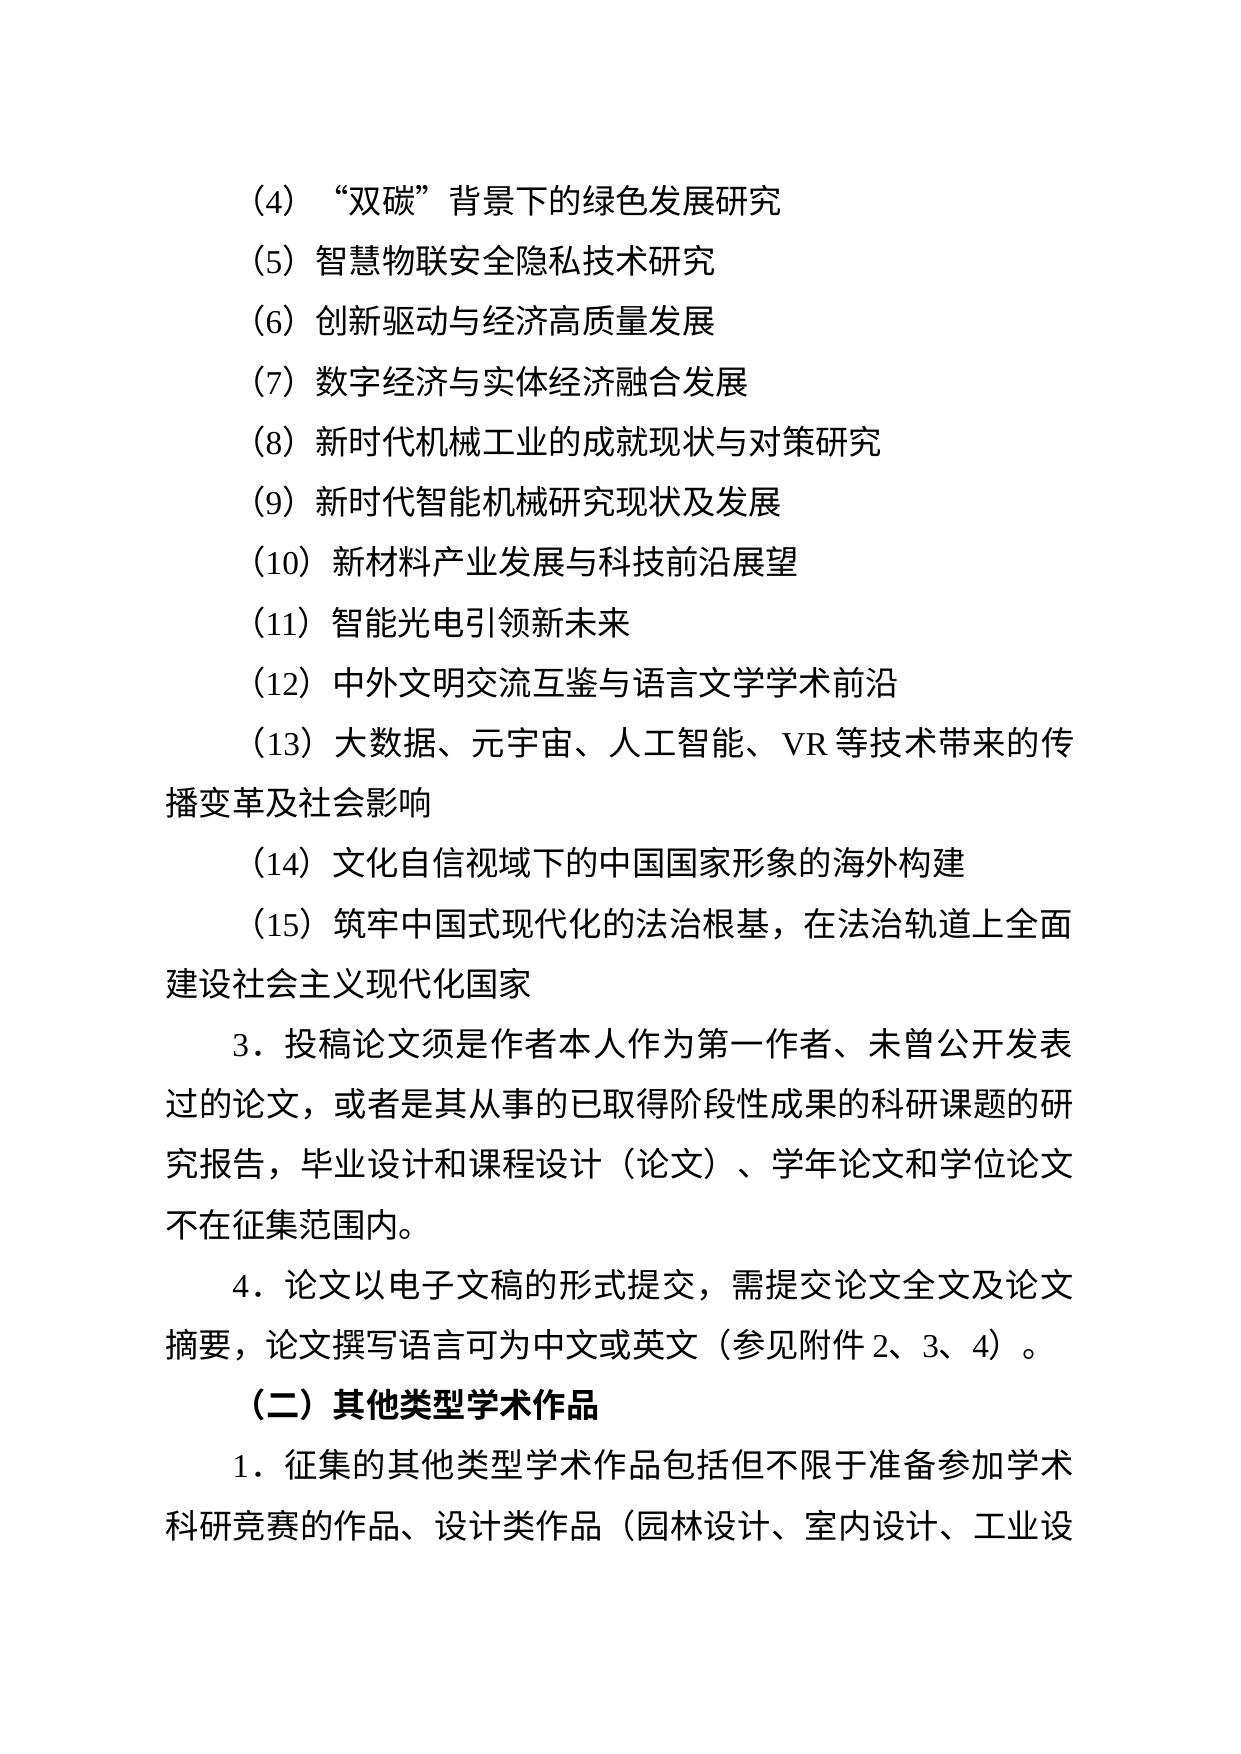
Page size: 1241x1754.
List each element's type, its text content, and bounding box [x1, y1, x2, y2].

text 4．论文以电子文稿的形式提交，需提交论文全文及论文摘要，论文撰写语言可为中文或英文（参见附件2、3、4）。 [165, 1249, 1075, 1369]
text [165, 1430, 1075, 1550]
text （11）智能光电引领新未来 [165, 587, 1075, 647]
text （14）文化自信视域下的中国国家形象的海外构建 [165, 828, 1075, 888]
text （10）新材料产业发展与科技前沿展望 [165, 527, 1075, 587]
text （13）大数据、元宇宙、人工智能、VR等技术带来的传播变革及社会影响 [165, 707, 1075, 828]
text （9）新时代智能机械研究现状及发展 [165, 466, 1075, 527]
text （4）“双碳”背景下的绿色发展研究 [165, 165, 1075, 226]
text （二）其他类型学术作品 [165, 1369, 1075, 1430]
text 3．投稿论文须是作者本人作为第一作者、未曾公开发表过的论文，或者是其从事的已取得阶段性成果的科研课题的研究报告，毕业设计和课程设计（论文）、学年论文和学位论文不在征集范围内。 [165, 1008, 1075, 1249]
text （6）创新驱动与经济高质量发展 [165, 286, 1075, 346]
text （7）数字经济与实体经济融合发展 [165, 346, 1075, 406]
text （5）智慧物联安全隐私技术研究 [165, 226, 1075, 286]
text （15）筑牢中国式现代化的法治根基，在法治轨道上全面建设社会主义现代化国家 [165, 888, 1075, 1008]
text （8）新时代机械工业的成就现状与对策研究 [165, 406, 1075, 466]
text （12）中外文明交流互鉴与语言文学学术前沿 [165, 647, 1075, 707]
